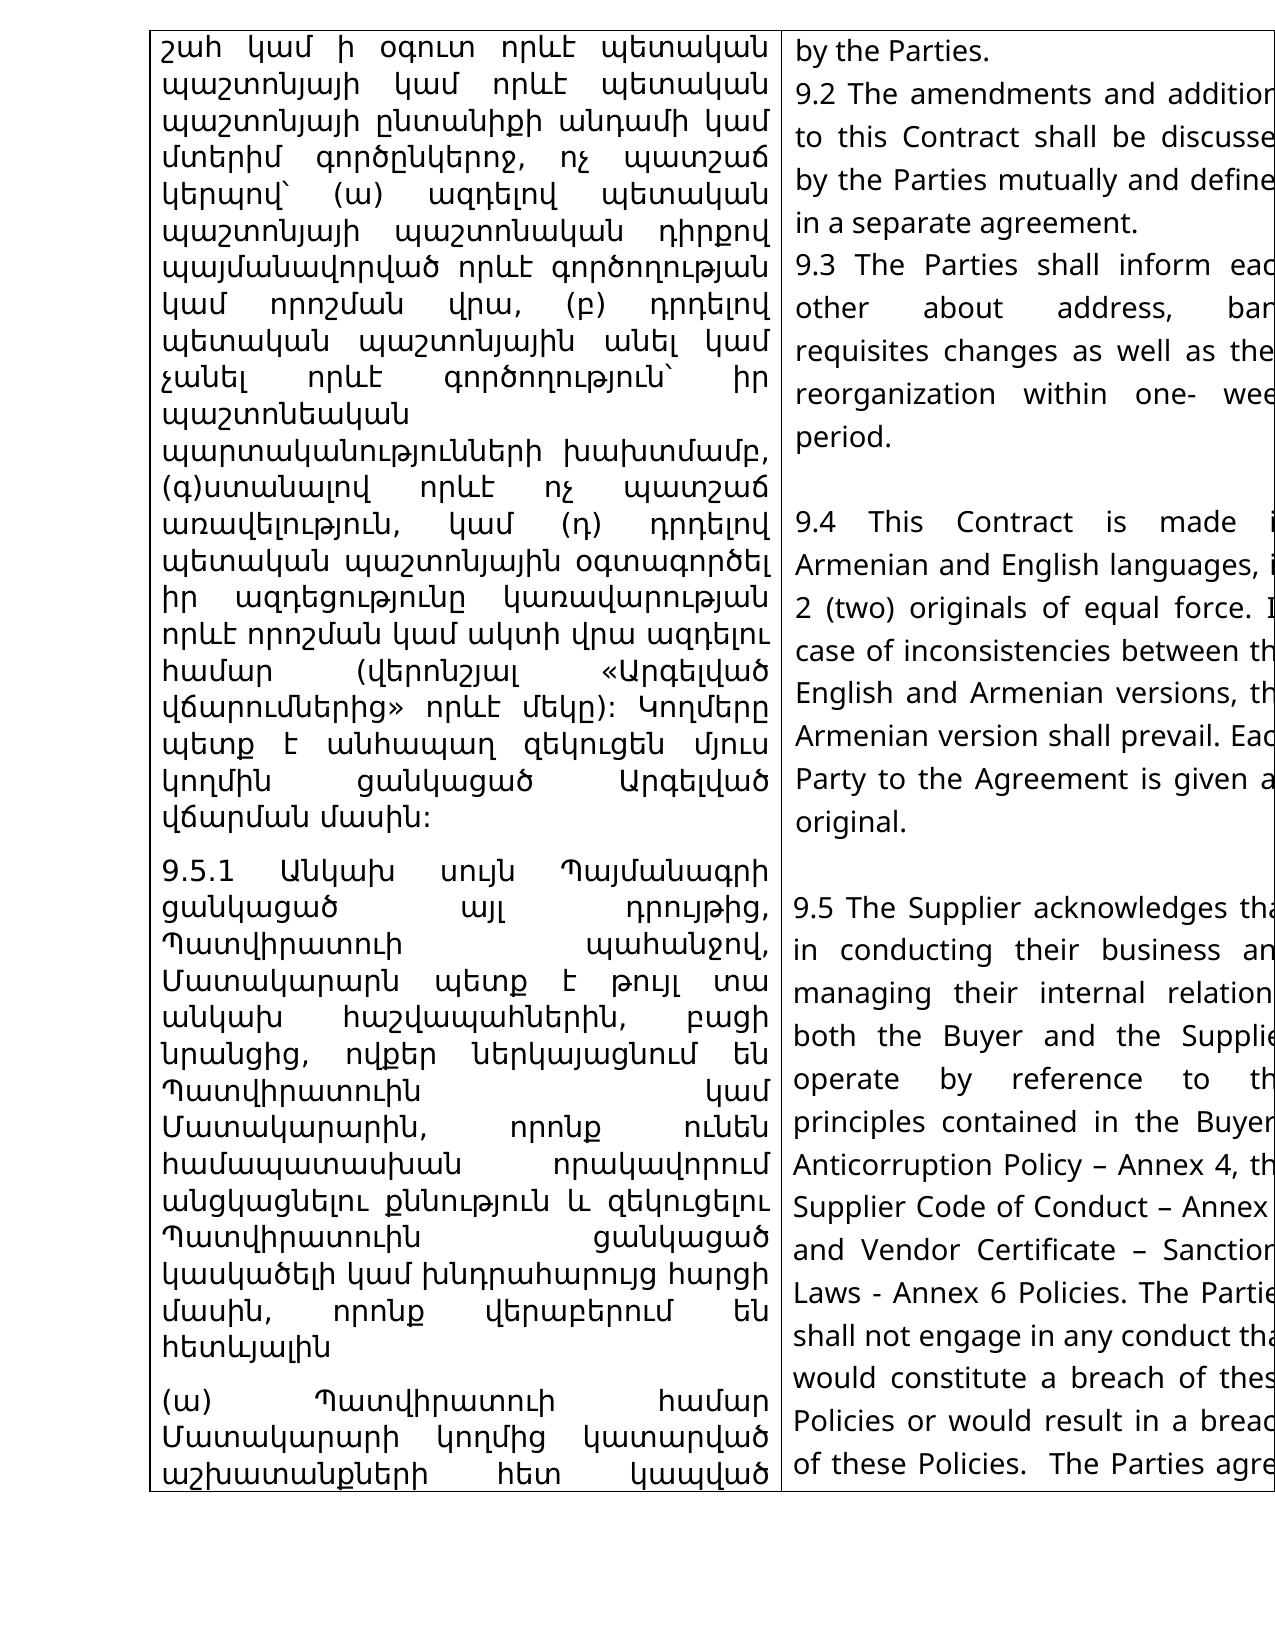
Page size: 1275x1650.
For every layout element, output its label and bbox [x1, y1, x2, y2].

table_header [151, 31, 781, 1491]
table_header [782, 31, 1274, 1491]
